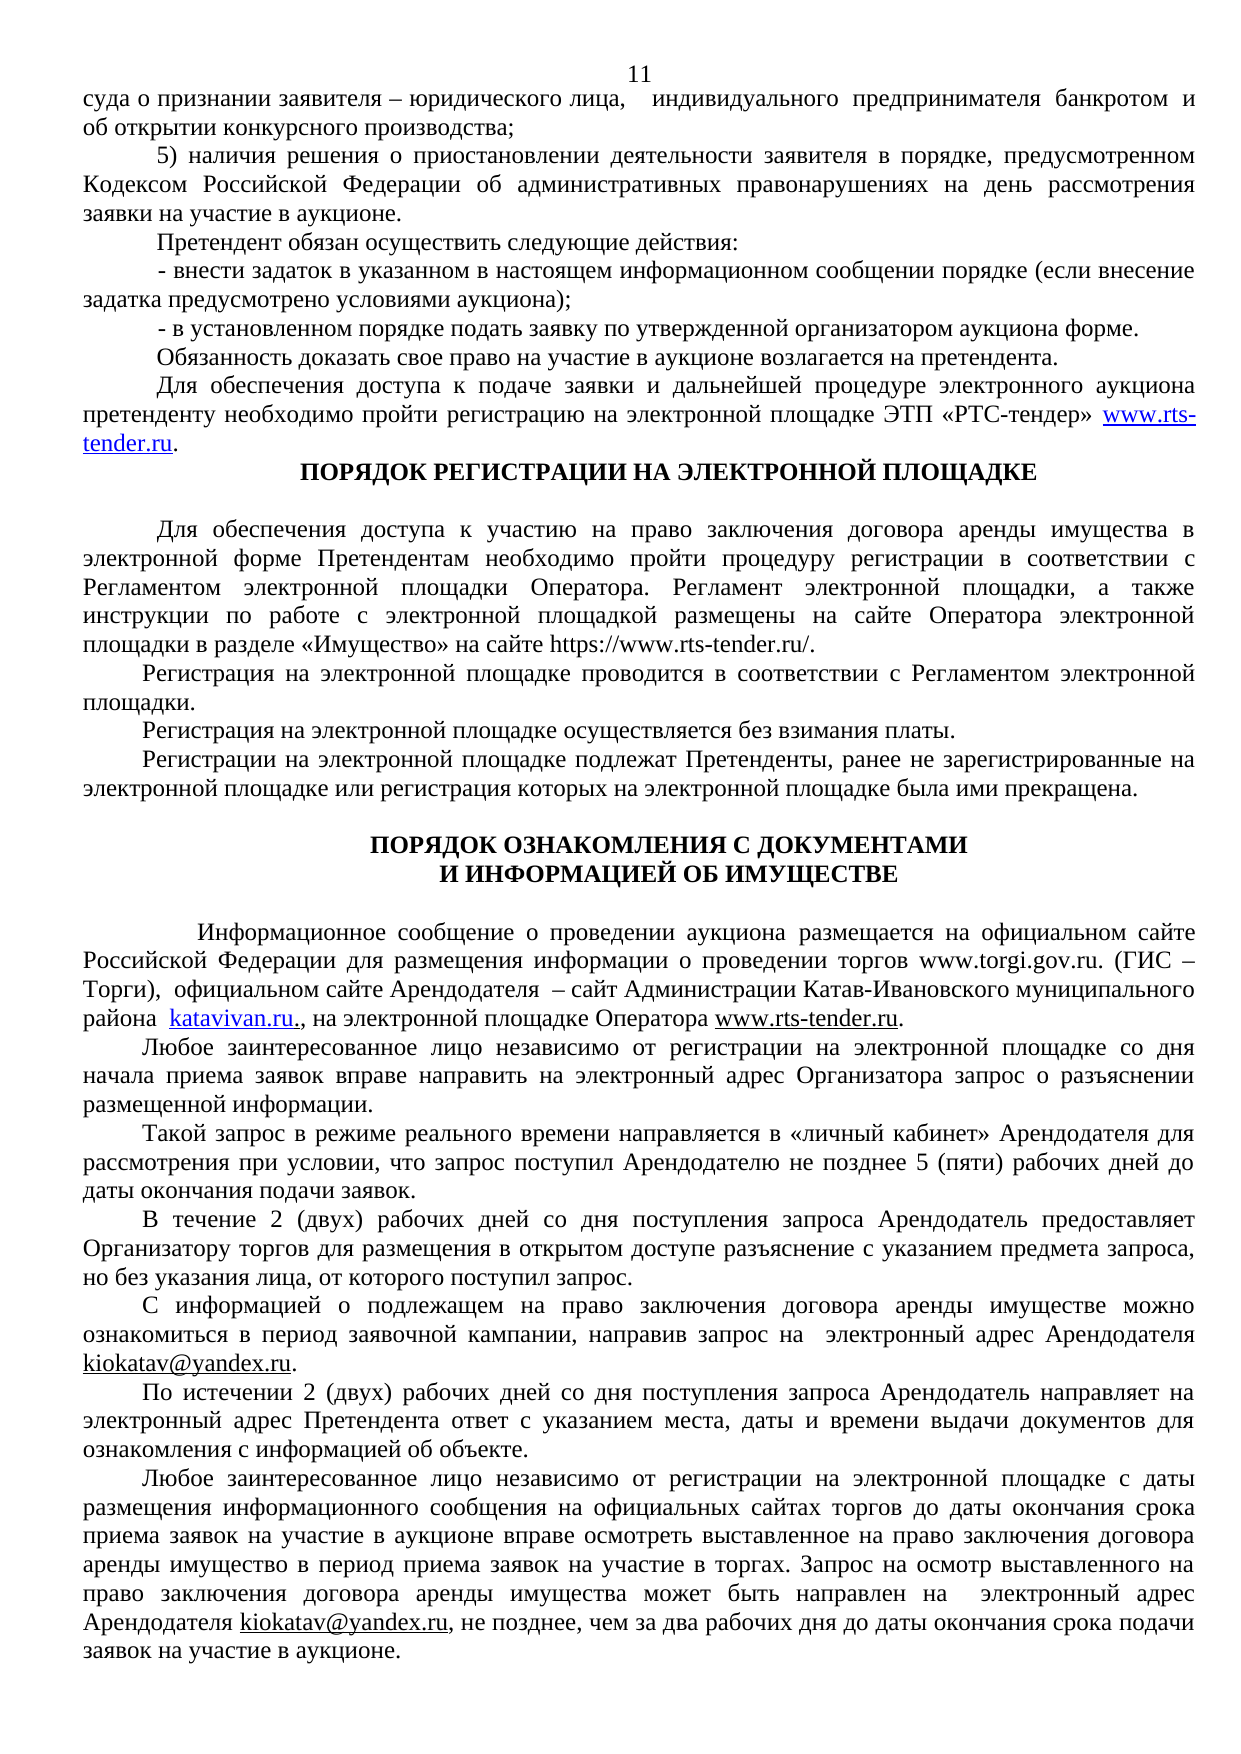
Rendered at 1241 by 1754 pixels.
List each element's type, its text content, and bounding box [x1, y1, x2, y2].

text С информацией о подлежащем на право заключения договора аренды имуществе можно ознакомиться в период заявочной кампании, направив запрос на электронный адрес Арендодателя kiokatav@yandex.ru. [83, 1291, 1196, 1377]
text Любое заинтересованное лицо независимо от регистрации на электронной площадке с даты размещения информационного сообщения на официальных сайтах торгов до даты окончания срока приема заявок на участие в аукционе вправе осмотреть выставленное на право заключения договора аренды имущество в период приема заявок на участие в торгах. Запрос на осмотр выставленного на право заключения договора аренды имущества может быть направлен на электронный адрес Арендодателя kiokatav@yandex.ru, не позднее, чем за два рабочих дня до даты окончания срока подачи заявок на участие в аукционе. [83, 1463, 1196, 1664]
text В течение 2 (двух) рабочих дней со дня поступления запроса Арендодатель предоставляет Организатору торгов для размещения в открытом доступе разъяснение с указанием предмета запроса, но без указания лица, от которого поступил запрос. [83, 1204, 1196, 1291]
text и информацией об ИМУЩЕСТВЕ [83, 859, 1196, 888]
text Претендент обязан осуществить следующие действия: [83, 227, 1196, 256]
subtitle Информационное сообщение о проведении аукциона размещается на официальном сайте Российской Федерации для размещения информации о проведении торгов www.torgi.gov.ru. (ГИС – Торги), официальном сайте Арендодателя – сайт Администрации Катав-Ивановского муниципального района katavivan.ru., на электронной площадке Оператора www.rts-tender.ru. [83, 917, 1196, 1032]
text Для обеспечения доступа к участию на право заключения договора аренды имущества в электронной форме Претендентам необходимо пройти процедуру регистрации в соответствии с Регламентом электронной площадки Оператора. Регламент электронной площадки, а также инструкции по работе с электронной площадкой размещены на сайте Оператора электронной площадки в разделе «Имущество» на сайте https://www.rts-tender.ru/. [83, 514, 1196, 658]
text Любое заинтересованное лицо независимо от регистрации на электронной площадке со дня начала приема заявок вправе направить на электронный адрес Организатора запрос о разъяснении размещенной информации. [83, 1032, 1196, 1118]
text Такой запрос в режиме реального времени направляется в «личный кабинет» Арендодателя для рассмотрения при условии, что запрос поступил Арендодателю не позднее 5 (пяти) рабочих дней до даты окончания подачи заявок. [83, 1118, 1196, 1204]
text Для обеспечения доступа к подаче заявки и дальнейшей процедуре электронного аукциона претенденту необходимо пройти регистрацию на электронной площадке ЭТП «РТС-тендер» www.rts-tender.ru. [83, 371, 1196, 457]
text - внести задаток в указанном в настоящем информационном сообщении порядке (если внесение задатка предусмотрено условиями аукциона); [83, 256, 1196, 313]
text По истечении 2 (двух) рабочих дней со дня поступления запроса Арендодатель направляет на электронный адрес Претендента ответ с указанием места, даты и времени выдачи документов для ознакомления с информацией об объекте. [83, 1377, 1196, 1463]
text Регистрация на электронной площадке проводится в соответствии с Регламентом электронной площадки. [83, 658, 1196, 716]
text Регистрация на электронной площадке осуществляется без взимания платы. [83, 716, 1196, 744]
text Порядок ознакомления с документами [83, 831, 1196, 859]
text Обязанность доказать свое право на участие в аукционе возлагается на претендента. [83, 342, 1196, 371]
text Порядок регистрации на электронной площадке [83, 457, 1196, 486]
text Регистрации на электронной площадке подлежат Претенденты, ранее не зарегистрированные на электронной площадке или регистрация которых на электронной площадке была ими прекращена. [83, 744, 1196, 802]
text - в установленном порядке подать заявку по утвержденной организатором аукциона форме. [83, 313, 1196, 342]
text 5) наличия решения о приостановлении деятельности заявителя в порядке, предусмотренном Кодексом Российской Федерации об административных правонарушениях на день рассмотрения заявки на участие в аукционе. [83, 141, 1196, 227]
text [83, 83, 1196, 141]
